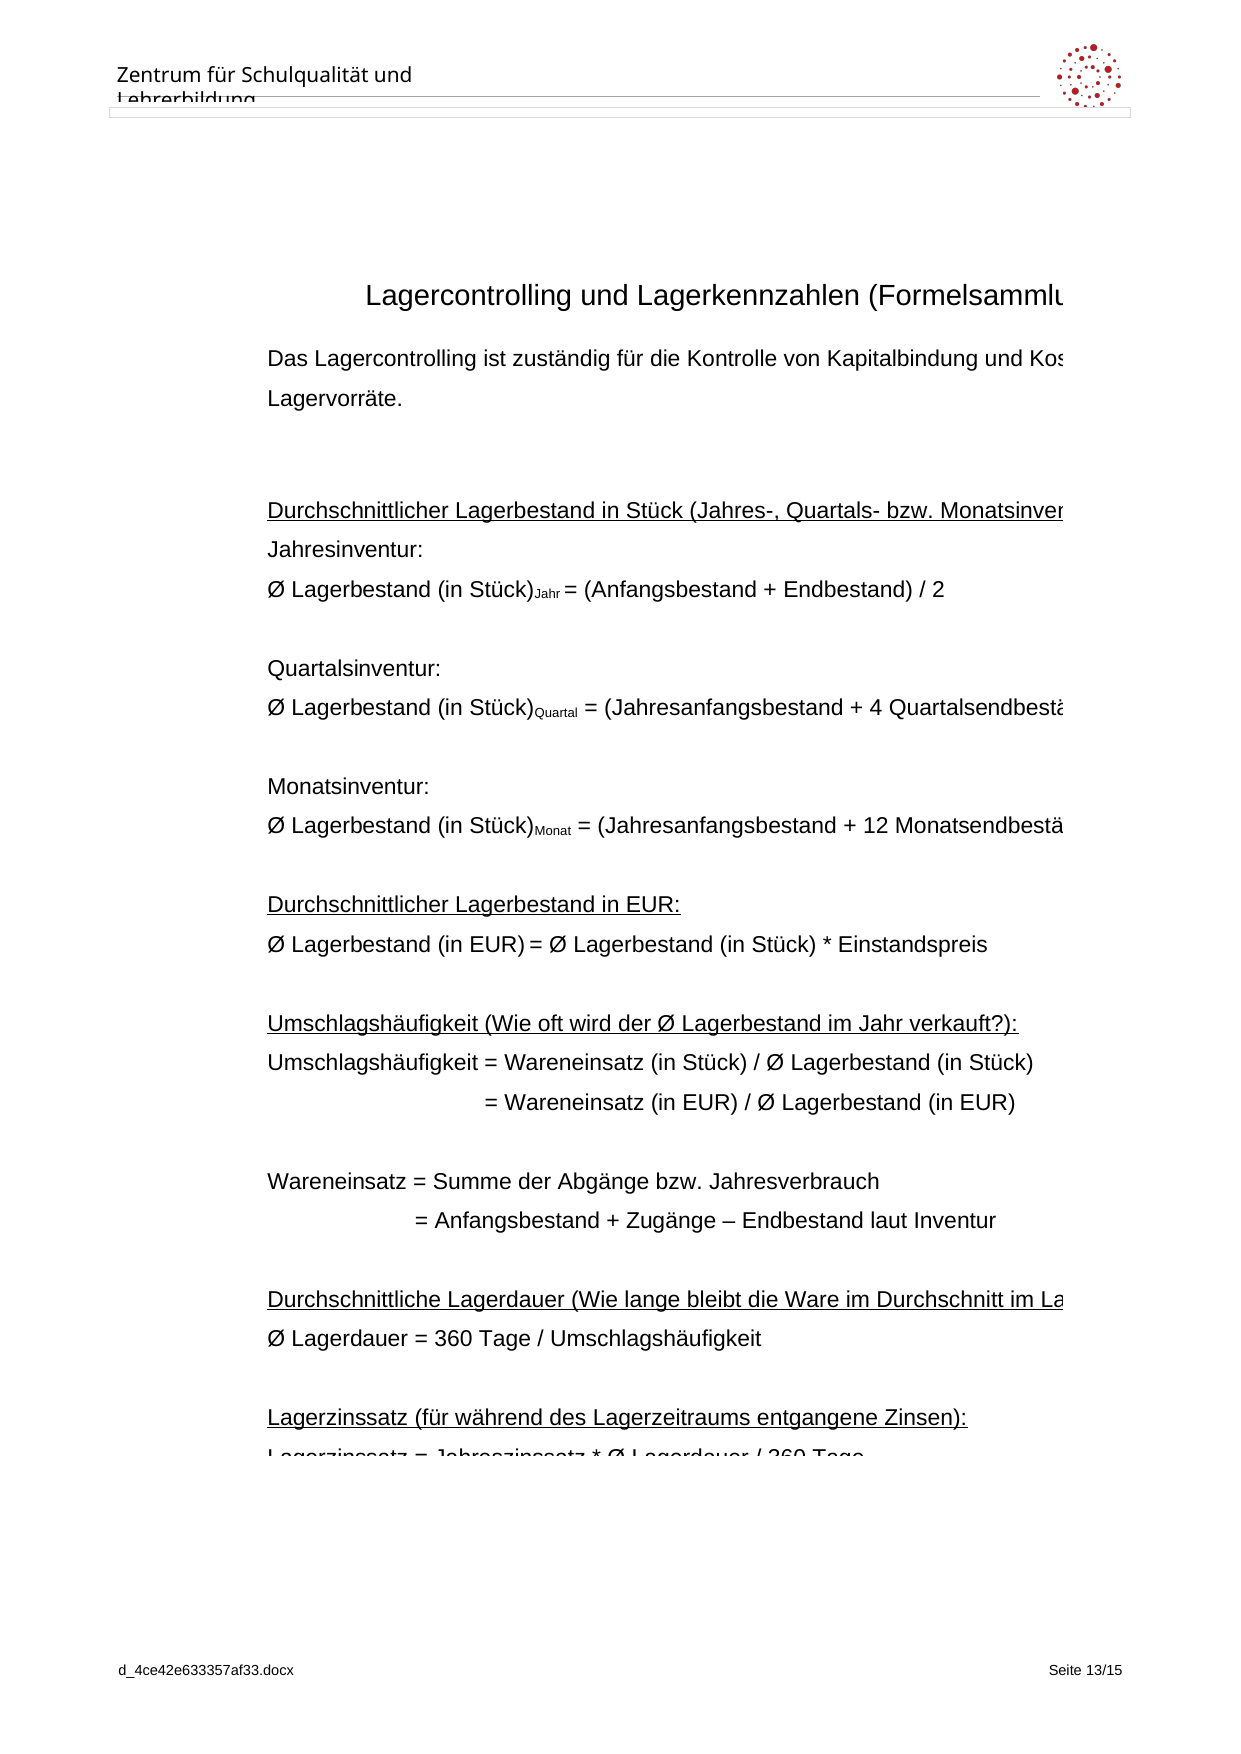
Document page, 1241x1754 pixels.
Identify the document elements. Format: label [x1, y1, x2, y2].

picture [1056, 40, 1122, 107]
picture [1056, 108, 1122, 112]
